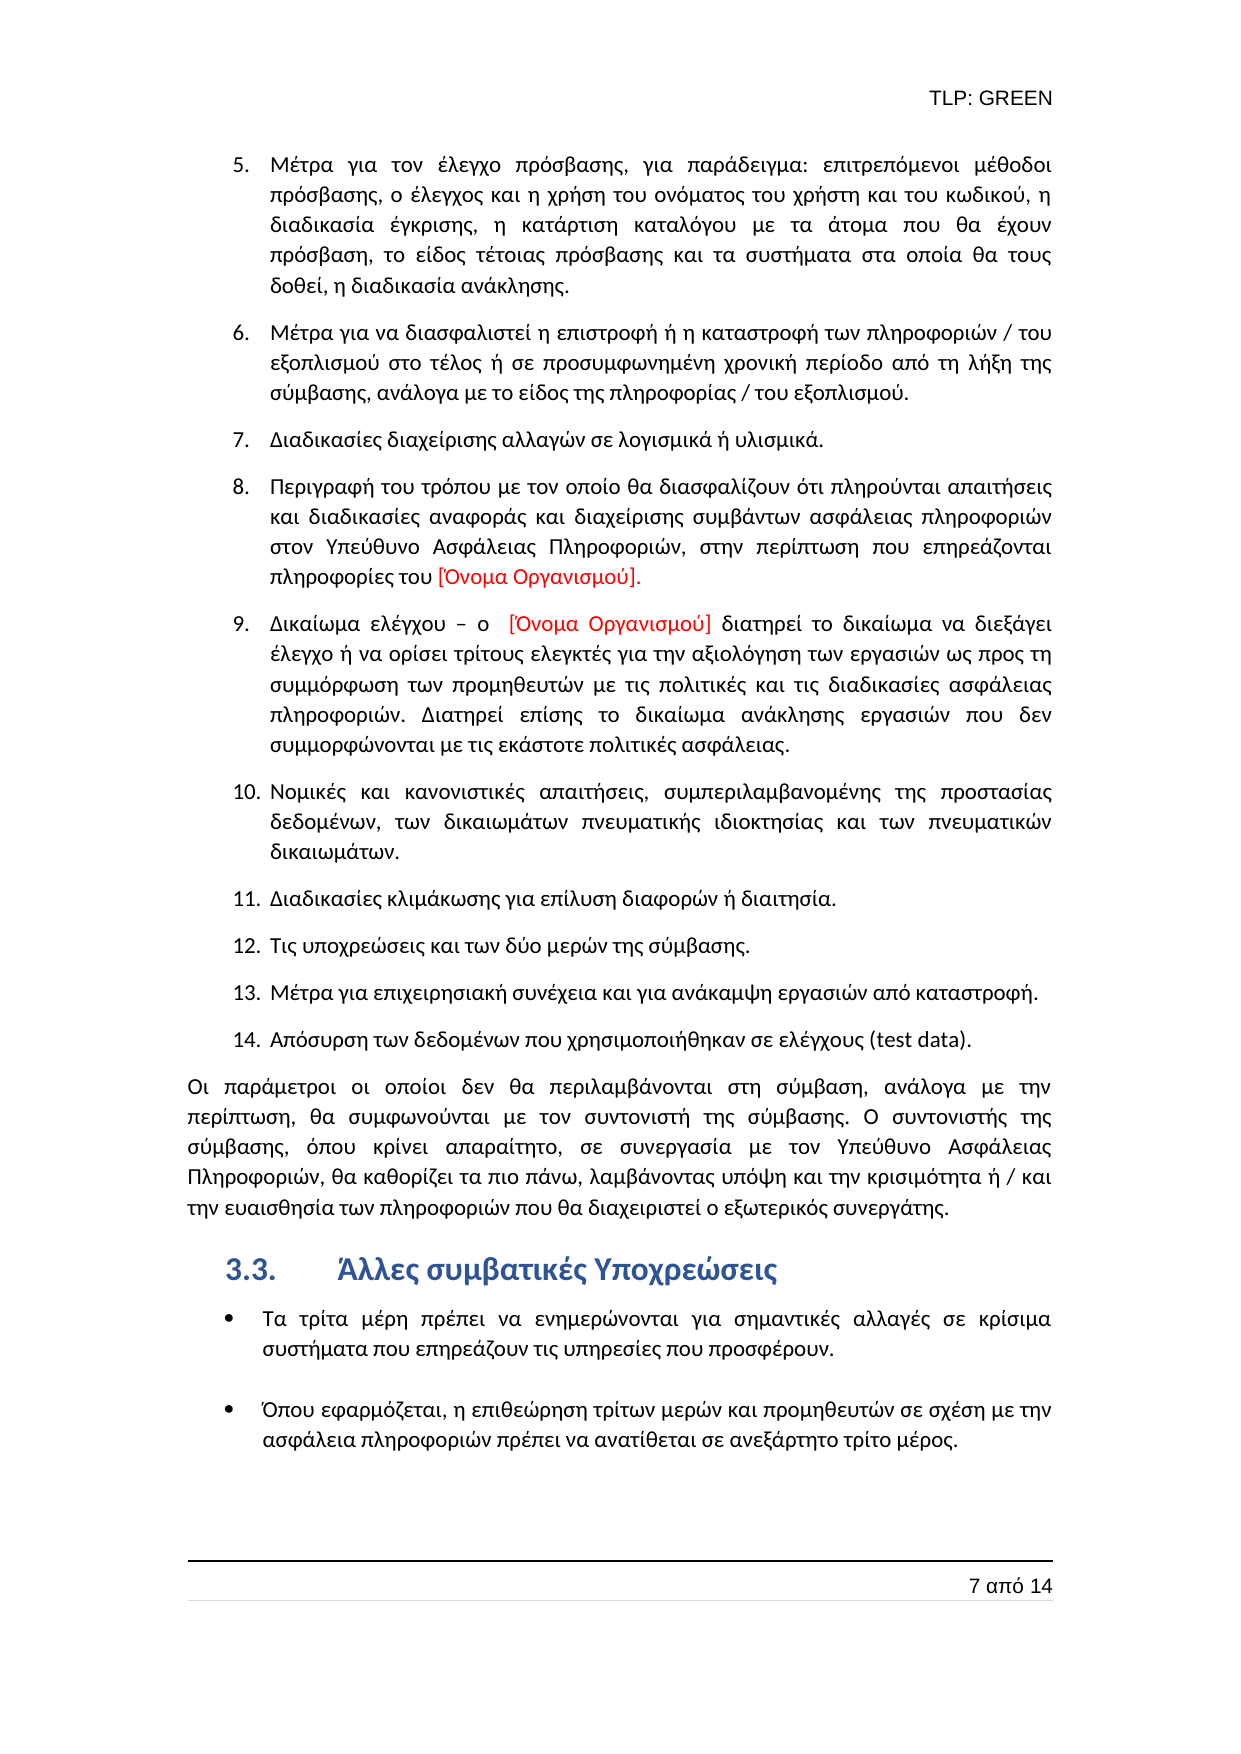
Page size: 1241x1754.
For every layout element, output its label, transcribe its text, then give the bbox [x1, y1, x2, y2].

list Απόσυρση των δεδομένων που χρησιμοποιήθηκαν σε ελέγχους (test data). [232, 1025, 1053, 1053]
list Μέτρα για επιχειρησιακή συνέχεια και για ανάκαμψη εργασιών από καταστροφή. [232, 978, 1053, 1006]
list Νομικές και κανονιστικές απαιτήσεις, συμπεριλαμβανομένης της προστασίας δεδομένων, των δικαιωμάτων πνευματικής ιδιοκτησίας και των πνευματικών δικαιωμάτων. [232, 777, 1053, 866]
list Τις υποχρεώσεις και των δύο μερών της σύμβασης. [232, 931, 1053, 959]
list Μέτρα για τον έλεγχο πρόσβασης, για παράδειγμα: επιτρεπόμενοι μέθοδοι πρόσβασης, ο έλεγχος και η χρήση του ονόματος του χρήστη και του κωδικού, η διαδικασία έγκρισης, η κατάρτιση καταλόγου με τα άτομα που θα έχουν πρόσβαση, το είδος τέτοιας πρόσβασης και τα συστήματα στα οποία θα τους δοθεί, η διαδικασία ανάκλησης. [232, 150, 1053, 299]
list Όπου εφαρμόζεται, η επιθεώρηση τρίτων μερών και προμηθευτών σε σχέση με την ασφάλεια πληροφοριών πρέπει να ανατίθεται σε ανεξάρτητο τρίτο μέρος. [225, 1395, 1053, 1453]
list Διαδικασίες διαχείρισης αλλαγών σε λογισμικά ή υλισμικά. [232, 425, 1053, 453]
list Διαδικασίες κλιμάκωσης για επίλυση διαφορών ή διαιτησία. [232, 884, 1053, 912]
list Μέτρα για να διασφαλιστεί η επιστροφή ή η καταστροφή των πληροφοριών / του εξοπλισμού στο τέλος ή σε προσυμφωνημένη χρονική περίοδο από τη λήξη της σύμβασης, ανάλογα με το είδος της πληροφορίας / του εξοπλισμού. [232, 318, 1053, 406]
subtitle Άλλες συμβατικές Υποχρεώσεις [225, 1248, 1053, 1289]
text Οι παράμετροι οι οποίοι δεν θα περιλαμβάνονται στη σύμβαση, ανάλογα με την περίπτωση, θα συμφωνούνται με τον συντονιστή της σύμβασης. Ο συντονιστής της σύμβασης, όπου κρίνει απαραίτητο, σε συνεργασία με τον Υπεύθυνο Ασφάλειας Πληροφοριών, θα καθορίζει τα πιο πάνω, λαμβάνοντας υπόψη και την κρισιμότητα ή / και την ευαισθησία των πληροφοριών που θα διαχειριστεί ο εξωτερικός συνεργάτης. [187, 1072, 1053, 1221]
list Τα τρίτα μέρη πρέπει να ενημερώνονται για σημαντικές αλλαγές σε κρίσιμα συστήματα που επηρεάζουν τις υπηρεσίες που προσφέρουν. [225, 1304, 1053, 1363]
list Περιγραφή του τρόπου με τον οποίο θα διασφαλίζουν ότι πληρούνται απαιτήσεις και διαδικασίες αναφοράς και διαχείρισης συμβάντων ασφάλειας πληροφοριών στον Υπεύθυνο Ασφάλειας Πληροφοριών, στην περίπτωση που επηρεάζονται πληροφορίες του [Όνομα Οργανισμού]. [232, 472, 1053, 591]
list Δικαίωμα ελέγχου – o [Όνομα Οργανισμού] διατηρεί το δικαίωμα να διεξάγει έλεγχο ή να ορίσει τρίτους ελεγκτές για την αξιολόγηση των εργασιών ως προς τη συμμόρφωση των προμηθευτών με τις πολιτικές και τις διαδικασίες ασφάλειας πληροφοριών. Διατηρεί επίσης το δικαίωμα ανάκλησης εργασιών που δεν συμμορφώνονται με τις εκάστοτε πολιτικές ασφάλειας. [232, 609, 1053, 758]
